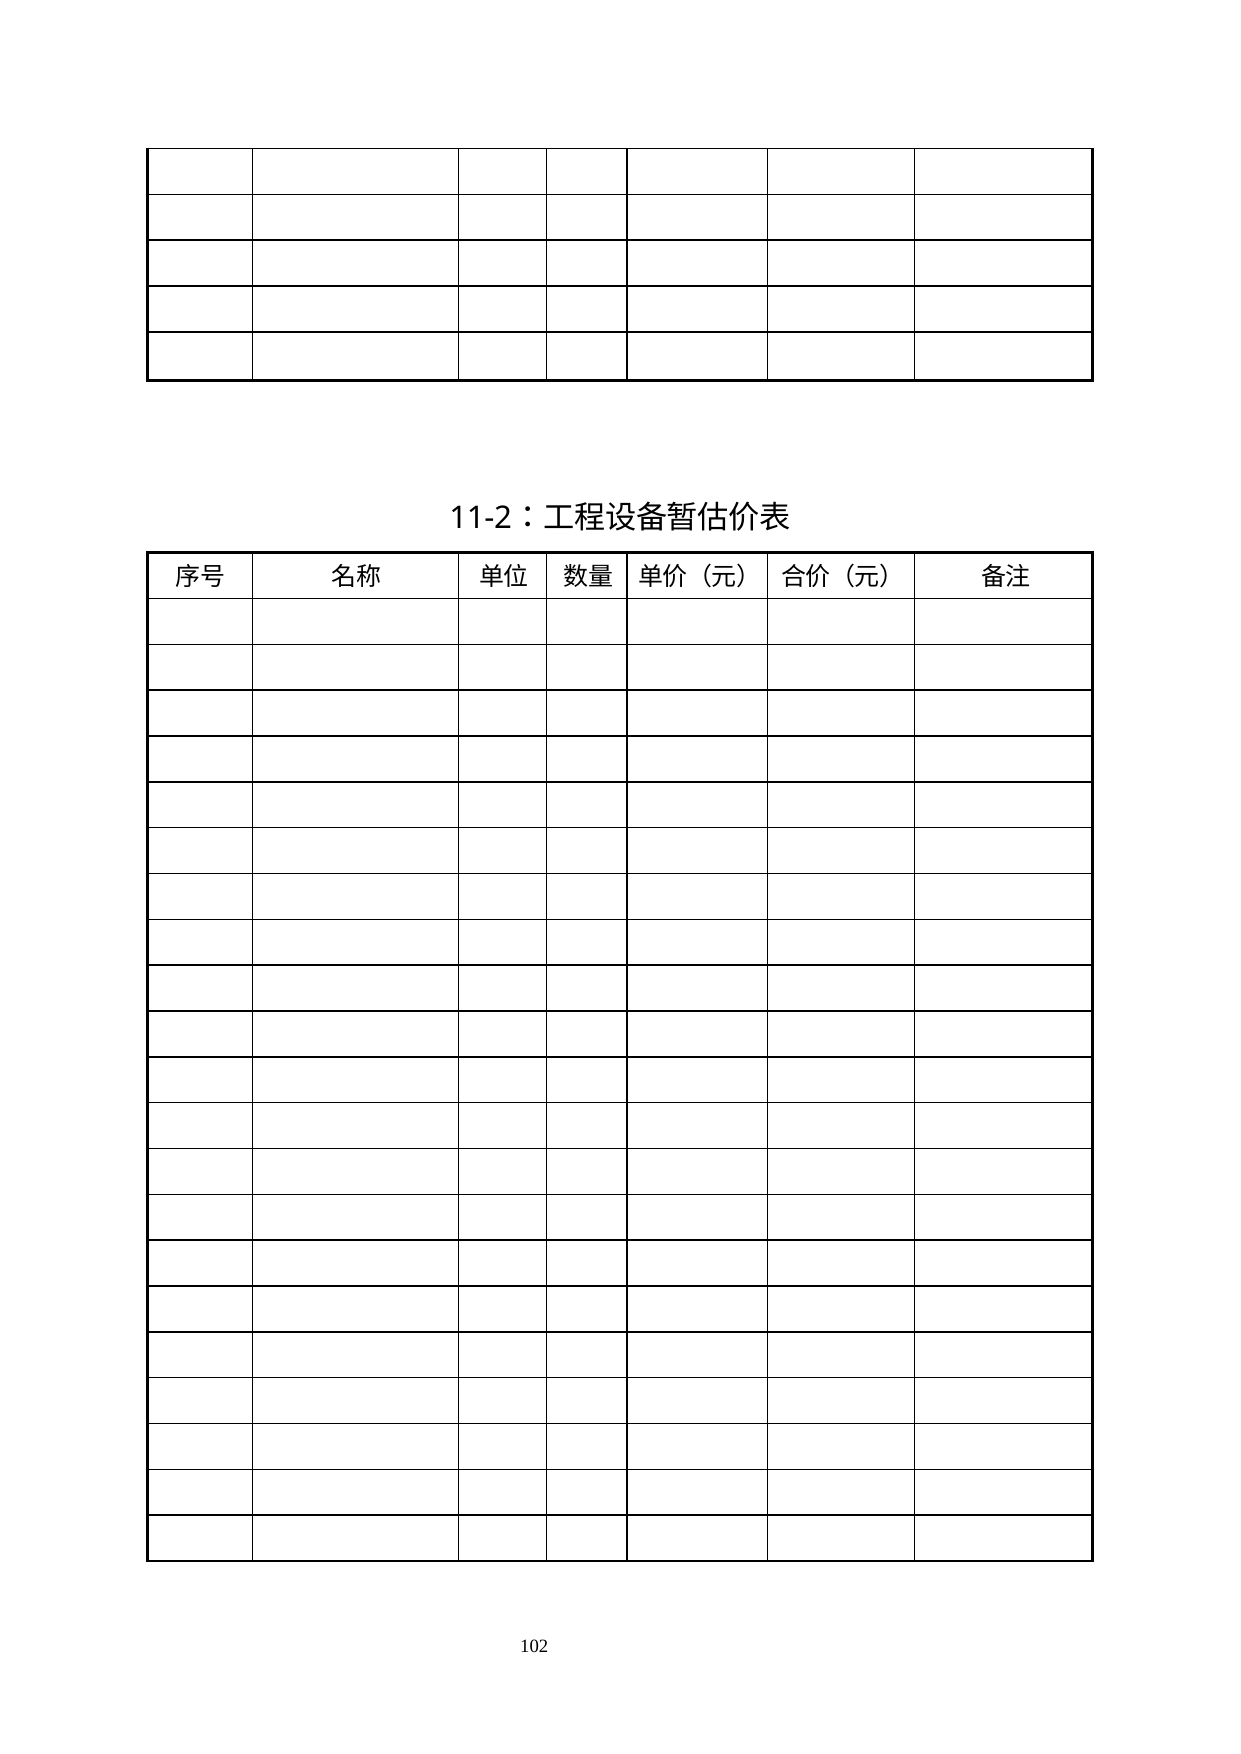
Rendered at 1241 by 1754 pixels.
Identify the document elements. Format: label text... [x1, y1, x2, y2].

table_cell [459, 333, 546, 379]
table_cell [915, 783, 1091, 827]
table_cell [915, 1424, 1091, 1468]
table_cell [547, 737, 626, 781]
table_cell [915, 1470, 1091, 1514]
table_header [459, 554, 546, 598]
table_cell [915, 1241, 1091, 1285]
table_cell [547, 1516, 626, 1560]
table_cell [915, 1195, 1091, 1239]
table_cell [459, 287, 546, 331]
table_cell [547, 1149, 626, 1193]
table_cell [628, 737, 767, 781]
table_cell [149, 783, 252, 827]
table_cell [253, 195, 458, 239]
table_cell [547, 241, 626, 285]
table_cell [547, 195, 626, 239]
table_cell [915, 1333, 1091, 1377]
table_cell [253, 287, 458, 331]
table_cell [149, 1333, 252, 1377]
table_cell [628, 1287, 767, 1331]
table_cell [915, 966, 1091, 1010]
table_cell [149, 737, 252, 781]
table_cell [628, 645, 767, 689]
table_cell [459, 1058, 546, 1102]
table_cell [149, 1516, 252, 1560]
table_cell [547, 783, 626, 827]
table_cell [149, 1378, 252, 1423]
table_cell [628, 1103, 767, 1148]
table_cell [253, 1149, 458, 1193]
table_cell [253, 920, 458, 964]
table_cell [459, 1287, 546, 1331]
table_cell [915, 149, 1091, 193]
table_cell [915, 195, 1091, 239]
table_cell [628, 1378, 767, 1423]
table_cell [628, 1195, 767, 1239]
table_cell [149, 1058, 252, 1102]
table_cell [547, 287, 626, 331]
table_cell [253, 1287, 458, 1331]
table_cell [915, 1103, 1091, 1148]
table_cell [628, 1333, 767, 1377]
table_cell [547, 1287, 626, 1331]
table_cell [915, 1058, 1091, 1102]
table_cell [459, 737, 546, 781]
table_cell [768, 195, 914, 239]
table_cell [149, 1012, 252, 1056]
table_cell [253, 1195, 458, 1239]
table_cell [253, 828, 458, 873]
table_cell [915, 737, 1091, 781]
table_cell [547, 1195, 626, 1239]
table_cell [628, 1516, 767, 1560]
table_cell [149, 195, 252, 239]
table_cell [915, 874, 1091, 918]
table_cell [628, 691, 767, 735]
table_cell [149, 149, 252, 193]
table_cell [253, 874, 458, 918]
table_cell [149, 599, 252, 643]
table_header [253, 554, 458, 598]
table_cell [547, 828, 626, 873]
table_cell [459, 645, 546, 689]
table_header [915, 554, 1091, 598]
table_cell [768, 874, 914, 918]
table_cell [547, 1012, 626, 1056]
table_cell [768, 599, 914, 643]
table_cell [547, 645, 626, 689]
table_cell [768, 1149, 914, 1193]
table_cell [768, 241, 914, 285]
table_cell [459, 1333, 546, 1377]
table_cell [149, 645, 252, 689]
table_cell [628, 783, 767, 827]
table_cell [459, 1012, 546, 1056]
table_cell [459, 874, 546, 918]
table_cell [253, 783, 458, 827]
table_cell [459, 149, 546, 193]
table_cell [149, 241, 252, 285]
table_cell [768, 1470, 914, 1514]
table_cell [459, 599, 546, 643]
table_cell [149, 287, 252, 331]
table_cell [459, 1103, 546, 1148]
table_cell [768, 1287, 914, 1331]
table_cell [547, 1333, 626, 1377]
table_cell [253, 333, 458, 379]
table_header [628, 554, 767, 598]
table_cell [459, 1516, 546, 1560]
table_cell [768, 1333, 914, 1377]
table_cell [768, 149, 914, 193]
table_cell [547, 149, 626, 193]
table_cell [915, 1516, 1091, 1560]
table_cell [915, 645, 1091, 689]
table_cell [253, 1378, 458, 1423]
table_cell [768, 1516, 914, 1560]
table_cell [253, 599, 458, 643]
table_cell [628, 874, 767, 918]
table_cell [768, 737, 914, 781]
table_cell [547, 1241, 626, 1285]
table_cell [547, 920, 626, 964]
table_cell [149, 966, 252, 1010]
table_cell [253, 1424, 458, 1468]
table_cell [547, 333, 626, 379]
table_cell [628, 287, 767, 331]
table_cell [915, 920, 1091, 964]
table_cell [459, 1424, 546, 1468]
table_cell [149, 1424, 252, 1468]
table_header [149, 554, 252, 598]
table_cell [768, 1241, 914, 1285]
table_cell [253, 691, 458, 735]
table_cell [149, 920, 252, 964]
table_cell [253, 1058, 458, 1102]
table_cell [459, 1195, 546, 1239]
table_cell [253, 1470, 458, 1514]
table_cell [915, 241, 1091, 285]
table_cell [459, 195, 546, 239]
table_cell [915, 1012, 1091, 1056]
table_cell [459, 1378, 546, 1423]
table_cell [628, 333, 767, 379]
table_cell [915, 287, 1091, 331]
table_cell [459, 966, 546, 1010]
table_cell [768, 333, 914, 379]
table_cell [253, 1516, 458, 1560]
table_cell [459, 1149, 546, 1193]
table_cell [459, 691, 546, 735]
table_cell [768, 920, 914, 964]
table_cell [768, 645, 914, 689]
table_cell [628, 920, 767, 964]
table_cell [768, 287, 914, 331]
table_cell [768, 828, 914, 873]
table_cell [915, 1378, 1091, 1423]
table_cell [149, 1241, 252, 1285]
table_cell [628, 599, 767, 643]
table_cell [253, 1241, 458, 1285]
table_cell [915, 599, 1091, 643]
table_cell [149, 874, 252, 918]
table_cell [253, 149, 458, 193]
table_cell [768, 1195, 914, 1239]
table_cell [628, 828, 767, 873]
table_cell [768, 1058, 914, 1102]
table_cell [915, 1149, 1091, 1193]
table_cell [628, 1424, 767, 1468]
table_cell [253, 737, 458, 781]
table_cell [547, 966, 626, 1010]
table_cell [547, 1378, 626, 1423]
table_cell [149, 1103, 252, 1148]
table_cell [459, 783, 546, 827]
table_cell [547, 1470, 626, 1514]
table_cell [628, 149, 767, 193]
text 11-2：工程设备暂估价表 [148, 497, 1093, 536]
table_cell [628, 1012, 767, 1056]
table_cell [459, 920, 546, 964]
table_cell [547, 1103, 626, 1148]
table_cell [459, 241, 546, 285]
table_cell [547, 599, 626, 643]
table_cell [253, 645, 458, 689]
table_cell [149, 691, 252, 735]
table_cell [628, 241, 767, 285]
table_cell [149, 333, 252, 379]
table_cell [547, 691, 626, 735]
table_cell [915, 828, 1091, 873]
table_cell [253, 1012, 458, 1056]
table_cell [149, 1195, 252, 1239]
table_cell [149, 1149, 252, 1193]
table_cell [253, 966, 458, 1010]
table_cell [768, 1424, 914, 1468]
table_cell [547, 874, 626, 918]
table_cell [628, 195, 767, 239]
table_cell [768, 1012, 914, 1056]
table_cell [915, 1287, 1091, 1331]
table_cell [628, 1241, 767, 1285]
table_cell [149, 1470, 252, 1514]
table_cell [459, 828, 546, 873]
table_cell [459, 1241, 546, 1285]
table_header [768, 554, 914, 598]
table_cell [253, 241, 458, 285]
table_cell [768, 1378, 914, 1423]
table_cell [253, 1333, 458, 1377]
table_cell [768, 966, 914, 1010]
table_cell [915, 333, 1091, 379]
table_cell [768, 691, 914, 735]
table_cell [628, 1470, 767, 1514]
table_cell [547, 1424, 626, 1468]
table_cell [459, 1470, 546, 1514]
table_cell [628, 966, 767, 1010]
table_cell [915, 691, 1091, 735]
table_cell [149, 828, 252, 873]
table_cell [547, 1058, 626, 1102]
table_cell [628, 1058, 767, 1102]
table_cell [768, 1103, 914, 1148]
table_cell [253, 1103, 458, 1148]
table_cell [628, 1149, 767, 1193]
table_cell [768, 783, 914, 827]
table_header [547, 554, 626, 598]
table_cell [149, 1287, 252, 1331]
